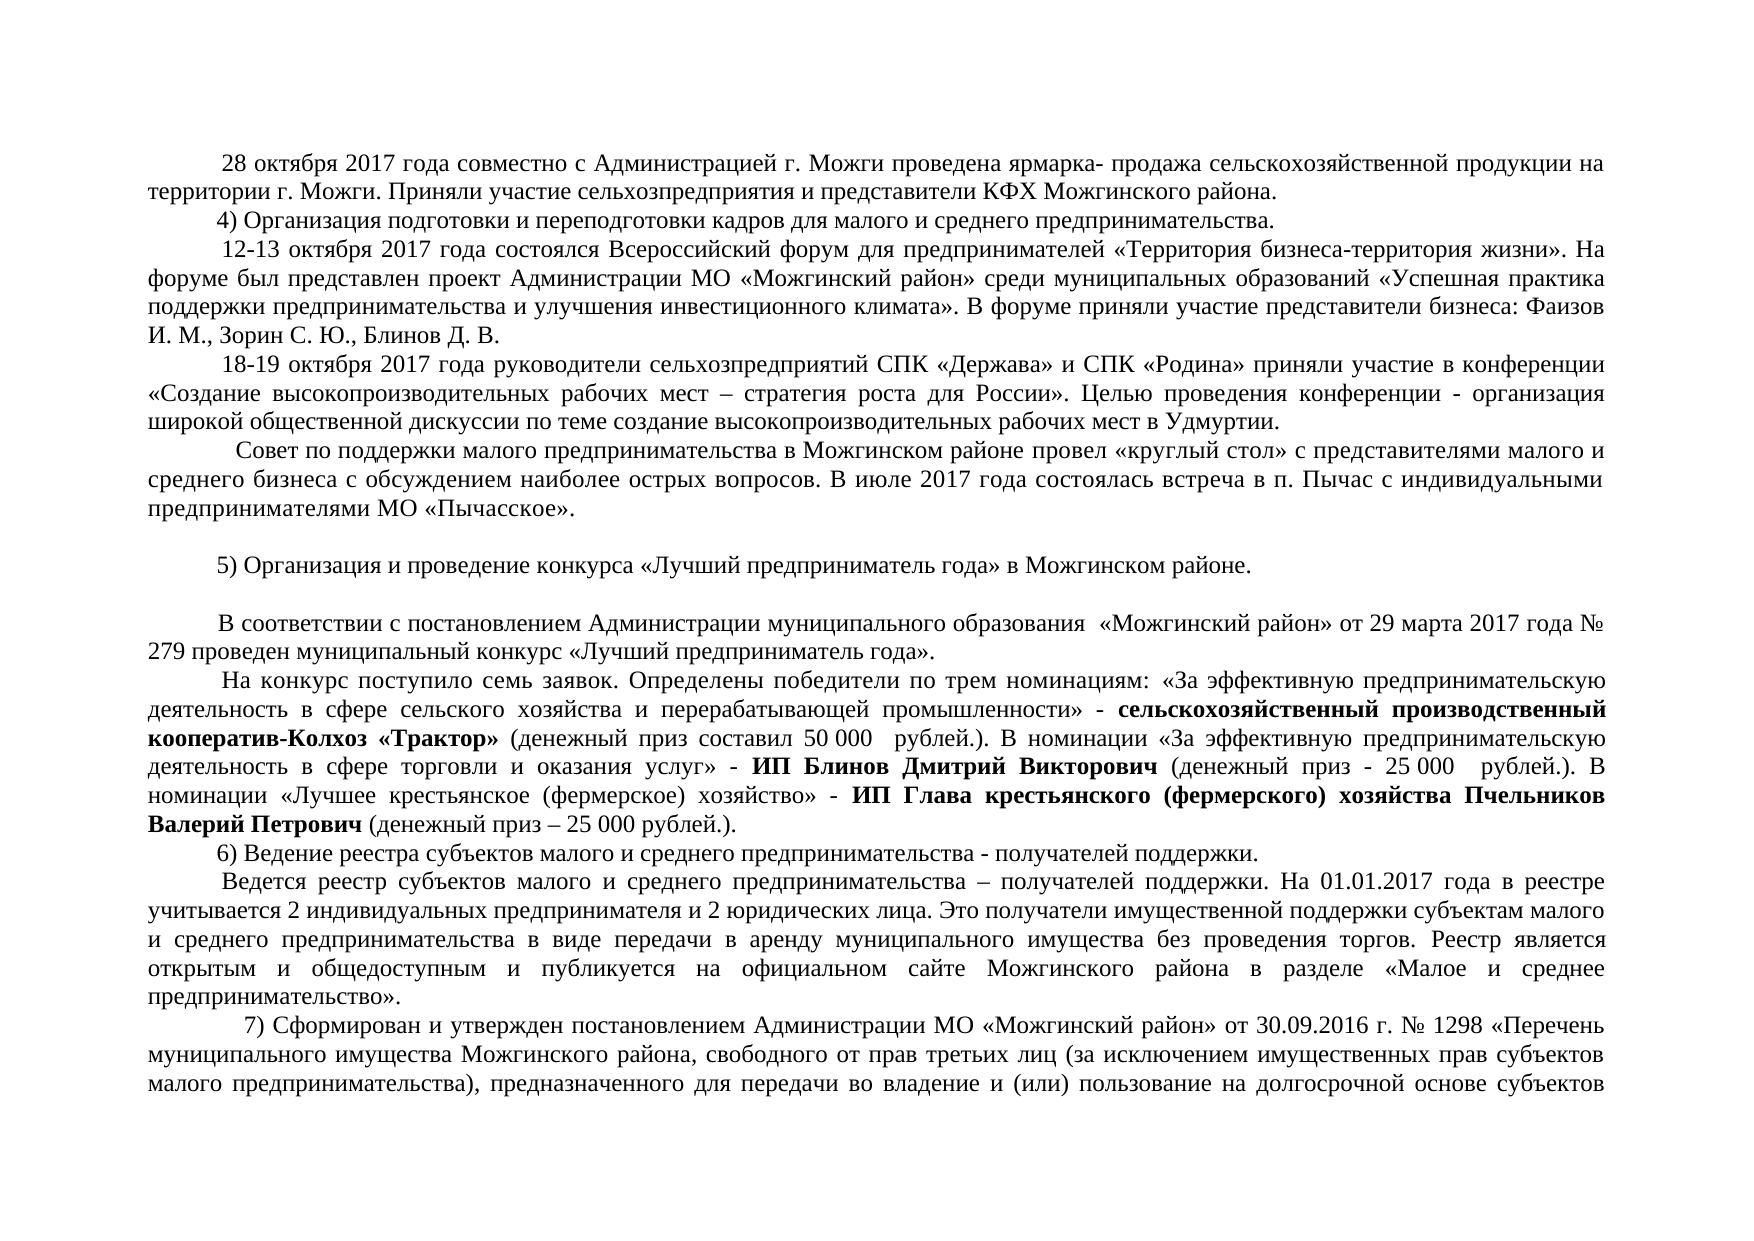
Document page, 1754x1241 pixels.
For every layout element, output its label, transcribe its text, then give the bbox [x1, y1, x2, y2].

text 18-19 октября 2017 года руководители сельхозпредприятий СПК «Держава» и СПК «Родина» приняли участие в конференции «Создание высокопроизводительных рабочих мест – стратегия роста для России». Целью проведения конференции - организация широкой общественной дискуссии по теме создание высокопроизводительных рабочих мест в Удмуртии. [148, 349, 1606, 435]
text Ведется реестр субъектов малого и среднего предпринимательства – получателей поддержки. На 01.01.2017 года в реестре учитывается 2 индивидуальных предпринимателя и 2 юридических лица. Это получатели имущественной поддержки субъектам малого и среднего предпринимательства в виде передачи в аренду муниципального имущества без проведения торгов. Реестр является открытым и общедоступным и публикуется на официальном сайте Можгинского района в разделе «Малое и среднее предпринимательство». [148, 866, 1606, 1010]
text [148, 1010, 1606, 1096]
text 6) Ведение реестра субъектов малого и среднего предпринимательства - получателей поддержки. [148, 838, 1606, 866]
text 5) Организация и проведение конкурса «Лучший предприниматель года» в Можгинском районе. [148, 550, 1606, 579]
text 28 октября 2017 года совместно с Администрацией г. Можги проведена ярмарка- продажа сельскохозяйственной продукции на территории г. Можги. Приняли участие сельхозпредприятия и представители КФХ Можгинского района. [148, 148, 1606, 205]
text Совет по поддержки малого предпринимательства в Можгинском районе провел «круглый стол» с представителями малого и среднего бизнеса с обсуждением наиболее острых вопросов. В июле 2017 года состоялась встреча в п. Пычас с индивидуальными предпринимателями МО «Пычасское». [148, 435, 1606, 521]
text 4) Организация подготовки и переподготовки кадров для малого и среднего предпринимательства. [148, 205, 1606, 234]
text В соответствии с постановлением Администрации муниципального образования «Можгинский район» от 29 марта 2017 года № 279 проведен муниципальный конкурс «Лучший предприниматель года». [148, 608, 1606, 665]
text 12-13 октября 2017 года состоялся Всероссийский форум для предпринимателей «Территория бизнеса-территория жизни». На форуме был представлен проект Администрации МО «Можгинский район» среди муниципальных образований «Успешная практика поддержки предпринимательства и улучшения инвестиционного климата». В форуме приняли участие представители бизнеса: Фаизов И. М., Зорин С. Ю., Блинов Д. В. [148, 234, 1606, 349]
text На конкурс поступило семь заявок. Определены победители по трем номинациям: «За эффективную предпринимательскую деятельность в сфере сельского хозяйства и перерабатывающей промышленности» - сельскохозяйственный производственный кооператив-Колхоз «Трактор» (денежный приз составил 50 000 рублей.). В номинации «За эффективную предпринимательскую деятельность в сфере торговли и оказания услуг» - ИП Блинов Дмитрий Викторович (денежный приз - 25 000 рублей.). В номинации «Лучшее крестьянское (фермерское) хозяйство» - ИП Глава крестьянского (фермерского) хозяйства Пчельников Валерий Петрович (денежный приз – 25 000 рублей.). [148, 665, 1606, 838]
